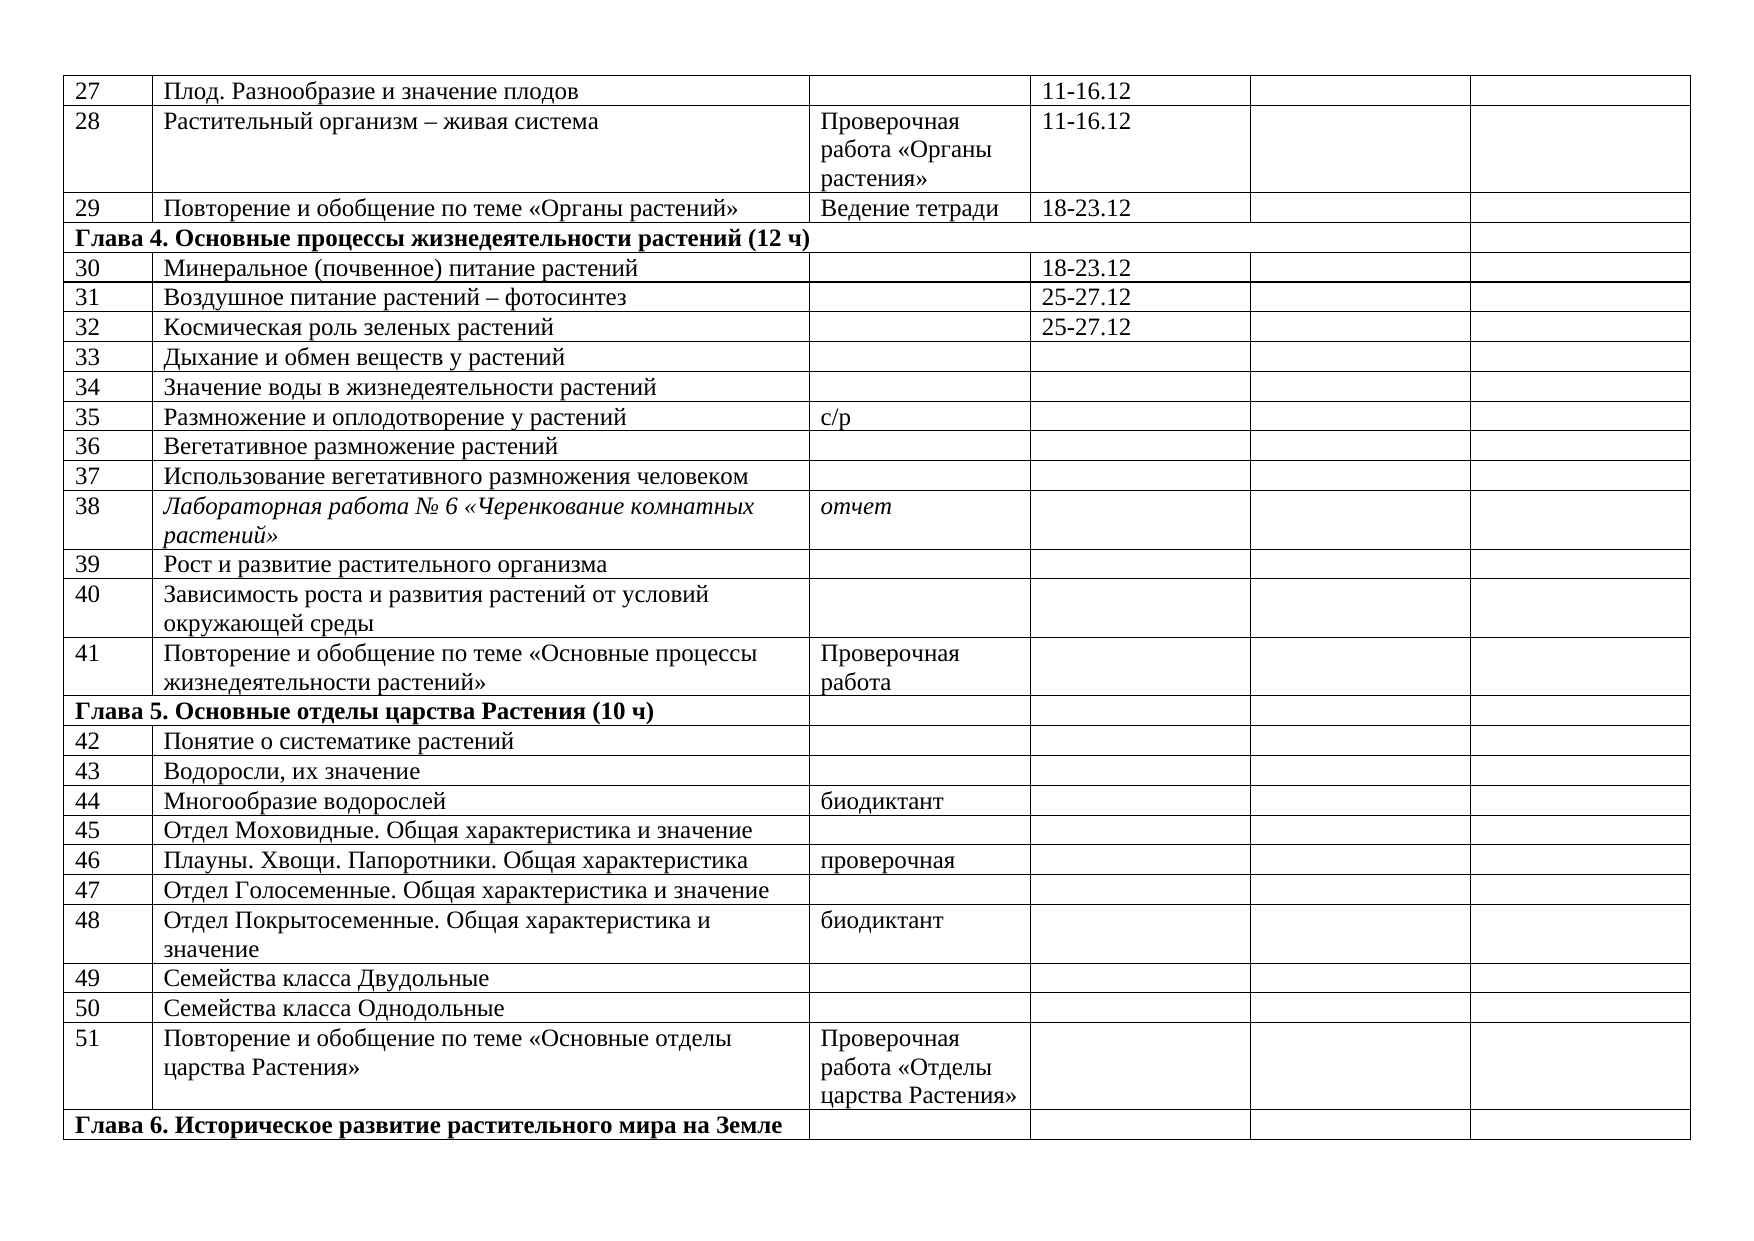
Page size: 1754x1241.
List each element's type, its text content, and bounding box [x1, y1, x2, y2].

table_cell [1031, 964, 1250, 992]
table_cell 42 [64, 726, 152, 755]
table_cell 36 [64, 431, 152, 460]
table_cell Многообразие водорослей [153, 786, 809, 814]
table_cell 28 [64, 106, 152, 192]
table_cell [1471, 550, 1690, 578]
table_cell Водоросли, их значение [153, 756, 809, 785]
table_cell Повторение и обобщение по теме «Основные процессы жизнедеятельности растений» [153, 638, 809, 695]
table_cell Отдел Покрытосеменные. Общая характеристика и значение [153, 905, 809, 962]
table_cell Воздушное питание растений – фотосинтез [153, 283, 809, 311]
table_cell [1471, 1023, 1690, 1109]
table_cell [1251, 964, 1470, 992]
table_cell [1031, 726, 1250, 755]
table_cell Повторение и обобщение по теме «Основные отделы царства Растения» [153, 1023, 809, 1109]
table_cell [1471, 312, 1690, 341]
table_cell [1471, 993, 1690, 1022]
table_cell [1031, 993, 1250, 1022]
table_cell [1471, 816, 1690, 844]
table_cell [1471, 106, 1690, 192]
table_cell [810, 312, 1030, 341]
table_cell [1251, 875, 1470, 904]
table_cell [1031, 875, 1250, 904]
table_cell 47 [64, 875, 152, 904]
table_cell Вегетативное размножение растений [153, 431, 809, 460]
table_cell 51 [64, 1023, 152, 1109]
table_cell [1251, 461, 1470, 490]
table_cell [1031, 786, 1250, 814]
table_cell [810, 461, 1030, 490]
table_cell Зависимость роста и развития растений от условий окружающей среды [153, 579, 809, 637]
table_cell [1471, 491, 1690, 548]
table_cell [1251, 372, 1470, 401]
table_cell Рост и развитие растительного организма [153, 550, 809, 578]
table_cell Повторение и обобщение по теме «Органы растений» [153, 193, 809, 222]
table_cell Понятие о систематике растений [153, 726, 809, 755]
table_cell [1251, 283, 1470, 311]
table_cell [1031, 756, 1250, 785]
table_cell Лабораторная работа № 6 «Черенкование комнатных растений» [153, 491, 809, 548]
table_cell [1251, 993, 1470, 1022]
table_cell [1471, 223, 1690, 252]
table_cell Минеральное (почвенное) питание растений [153, 253, 809, 281]
table_cell [1251, 431, 1470, 460]
table_cell Проверочная работа «Органы растения» [810, 106, 1030, 192]
table_cell 25-27.12 [1031, 283, 1250, 311]
table_cell [1471, 461, 1690, 490]
table_cell 32 [64, 312, 152, 341]
table_cell [1251, 905, 1470, 962]
table_cell [1251, 845, 1470, 874]
table_cell [1251, 786, 1470, 814]
table_cell Размножение и оплодотворение у растений [153, 402, 809, 430]
table_cell Растительный организм – живая система [153, 106, 809, 192]
table_cell [1251, 106, 1470, 192]
table_cell [810, 76, 1030, 105]
table_cell [1471, 756, 1690, 785]
table_cell [810, 696, 1030, 725]
table_cell Семейства класса Двудольные [153, 964, 809, 992]
table_cell [810, 550, 1030, 578]
table_cell биодиктант [810, 905, 1030, 962]
table_cell Использование вегетативного размножения человеком [153, 461, 809, 490]
table_cell Отдел Моховидные. Общая характеристика и значение [153, 816, 809, 844]
table_cell [1251, 579, 1470, 637]
table_cell [1251, 193, 1470, 222]
table_cell 18-23.12 [1031, 253, 1250, 281]
table_cell [1251, 402, 1470, 430]
table_cell Глава 5. Основные отделы царства Растения (10 ч) [64, 696, 809, 725]
table_cell [1251, 756, 1470, 785]
table_cell 39 [64, 550, 152, 578]
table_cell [64, 1110, 809, 1139]
table_cell [1471, 431, 1690, 460]
table_cell 33 [64, 342, 152, 371]
table_cell [1031, 638, 1250, 695]
table_cell биодиктант [810, 786, 1030, 814]
table_cell [1031, 1023, 1250, 1109]
table_cell [1031, 1110, 1250, 1139]
table_cell 35 [64, 402, 152, 430]
table_cell Семейства класса Однодольные [153, 993, 809, 1022]
table_cell [1471, 786, 1690, 814]
table_cell [1251, 1023, 1470, 1109]
table_cell [1251, 696, 1470, 725]
table_cell [810, 342, 1030, 371]
table_cell [1031, 550, 1250, 578]
table_cell 41 [64, 638, 152, 695]
table_cell [1471, 964, 1690, 992]
table_cell [1251, 76, 1470, 105]
table_cell [1031, 579, 1250, 637]
table_cell 34 [64, 372, 152, 401]
table_cell [1251, 342, 1470, 371]
table_cell Глава 4. Основные процессы жизнедеятельности растений (12 ч) [64, 223, 1470, 252]
table_cell 29 [64, 193, 152, 222]
table_cell [810, 372, 1030, 401]
table_cell 44 [64, 786, 152, 814]
table_cell [1251, 550, 1470, 578]
table_cell [1251, 638, 1470, 695]
table_cell 48 [64, 905, 152, 962]
table_cell [1031, 342, 1250, 371]
table_cell [1471, 579, 1690, 637]
table_cell Космическая роль зеленых растений [153, 312, 809, 341]
table_cell [810, 726, 1030, 755]
table_cell отчет [810, 491, 1030, 548]
table_cell 37 [64, 461, 152, 490]
table_cell [1031, 696, 1250, 725]
table_cell [1471, 905, 1690, 962]
table_cell [1471, 193, 1690, 222]
table_cell 30 [64, 253, 152, 281]
table_cell [810, 993, 1030, 1022]
table_cell проверочная [810, 845, 1030, 874]
table_cell Плод. Разнообразие и значение плодов [153, 76, 809, 105]
table_cell Дыхание и обмен веществ у растений [153, 342, 809, 371]
table_cell [810, 816, 1030, 844]
table_cell [810, 431, 1030, 460]
table_cell [1031, 845, 1250, 874]
table_cell [1471, 402, 1690, 430]
table_cell [1031, 491, 1250, 548]
table_cell [1471, 283, 1690, 311]
table_cell [1031, 431, 1250, 460]
table_cell [1471, 342, 1690, 371]
table_cell [1251, 312, 1470, 341]
table_cell [1471, 372, 1690, 401]
table_cell [1031, 816, 1250, 844]
table_cell Проверочная работа [810, 638, 1030, 695]
table_cell [1471, 76, 1690, 105]
table_cell 11-16.12 [1031, 76, 1250, 105]
table_cell [1471, 638, 1690, 695]
table_cell Проверочная работа «Отделы царства Растения» [810, 1023, 1030, 1109]
table_cell [810, 875, 1030, 904]
table_cell [1471, 845, 1690, 874]
table_cell Плауны. Хвощи. Папоротники. Общая характеристика [153, 845, 809, 874]
table_cell Ведение тетради [810, 193, 1030, 222]
table_cell 31 [64, 283, 152, 311]
table_cell [1251, 491, 1470, 548]
table_cell [1471, 1110, 1690, 1139]
table_cell 46 [64, 845, 152, 874]
table_cell 40 [64, 579, 152, 637]
table_cell [1251, 726, 1470, 755]
table_cell 50 [64, 993, 152, 1022]
table_cell [1471, 696, 1690, 725]
table_cell [1031, 905, 1250, 962]
table_cell с/р [810, 402, 1030, 430]
table_cell [1031, 402, 1250, 430]
table_cell Значение воды в жизнедеятельности растений [153, 372, 809, 401]
table_cell [810, 253, 1030, 281]
table_cell [1251, 816, 1470, 844]
table_cell [1251, 1110, 1470, 1139]
table_cell [1251, 253, 1470, 281]
table_cell 49 [64, 964, 152, 992]
table_cell [810, 579, 1030, 637]
table_cell [810, 1110, 1030, 1139]
table_cell [1031, 372, 1250, 401]
table_cell [810, 283, 1030, 311]
table_cell [1471, 726, 1690, 755]
table_cell 45 [64, 816, 152, 844]
table_cell 38 [64, 491, 152, 548]
table_cell [1031, 461, 1250, 490]
table_cell 25-27.12 [1031, 312, 1250, 341]
table_cell [810, 964, 1030, 992]
table_cell Отдел Голосеменные. Общая характеристика и значение [153, 875, 809, 904]
table_cell 27 [64, 76, 152, 105]
table_cell [1471, 253, 1690, 281]
table_cell 43 [64, 756, 152, 785]
table_cell 18-23.12 [1031, 193, 1250, 222]
table_cell 11-16.12 [1031, 106, 1250, 192]
table_cell [1471, 875, 1690, 904]
table_cell [810, 756, 1030, 785]
